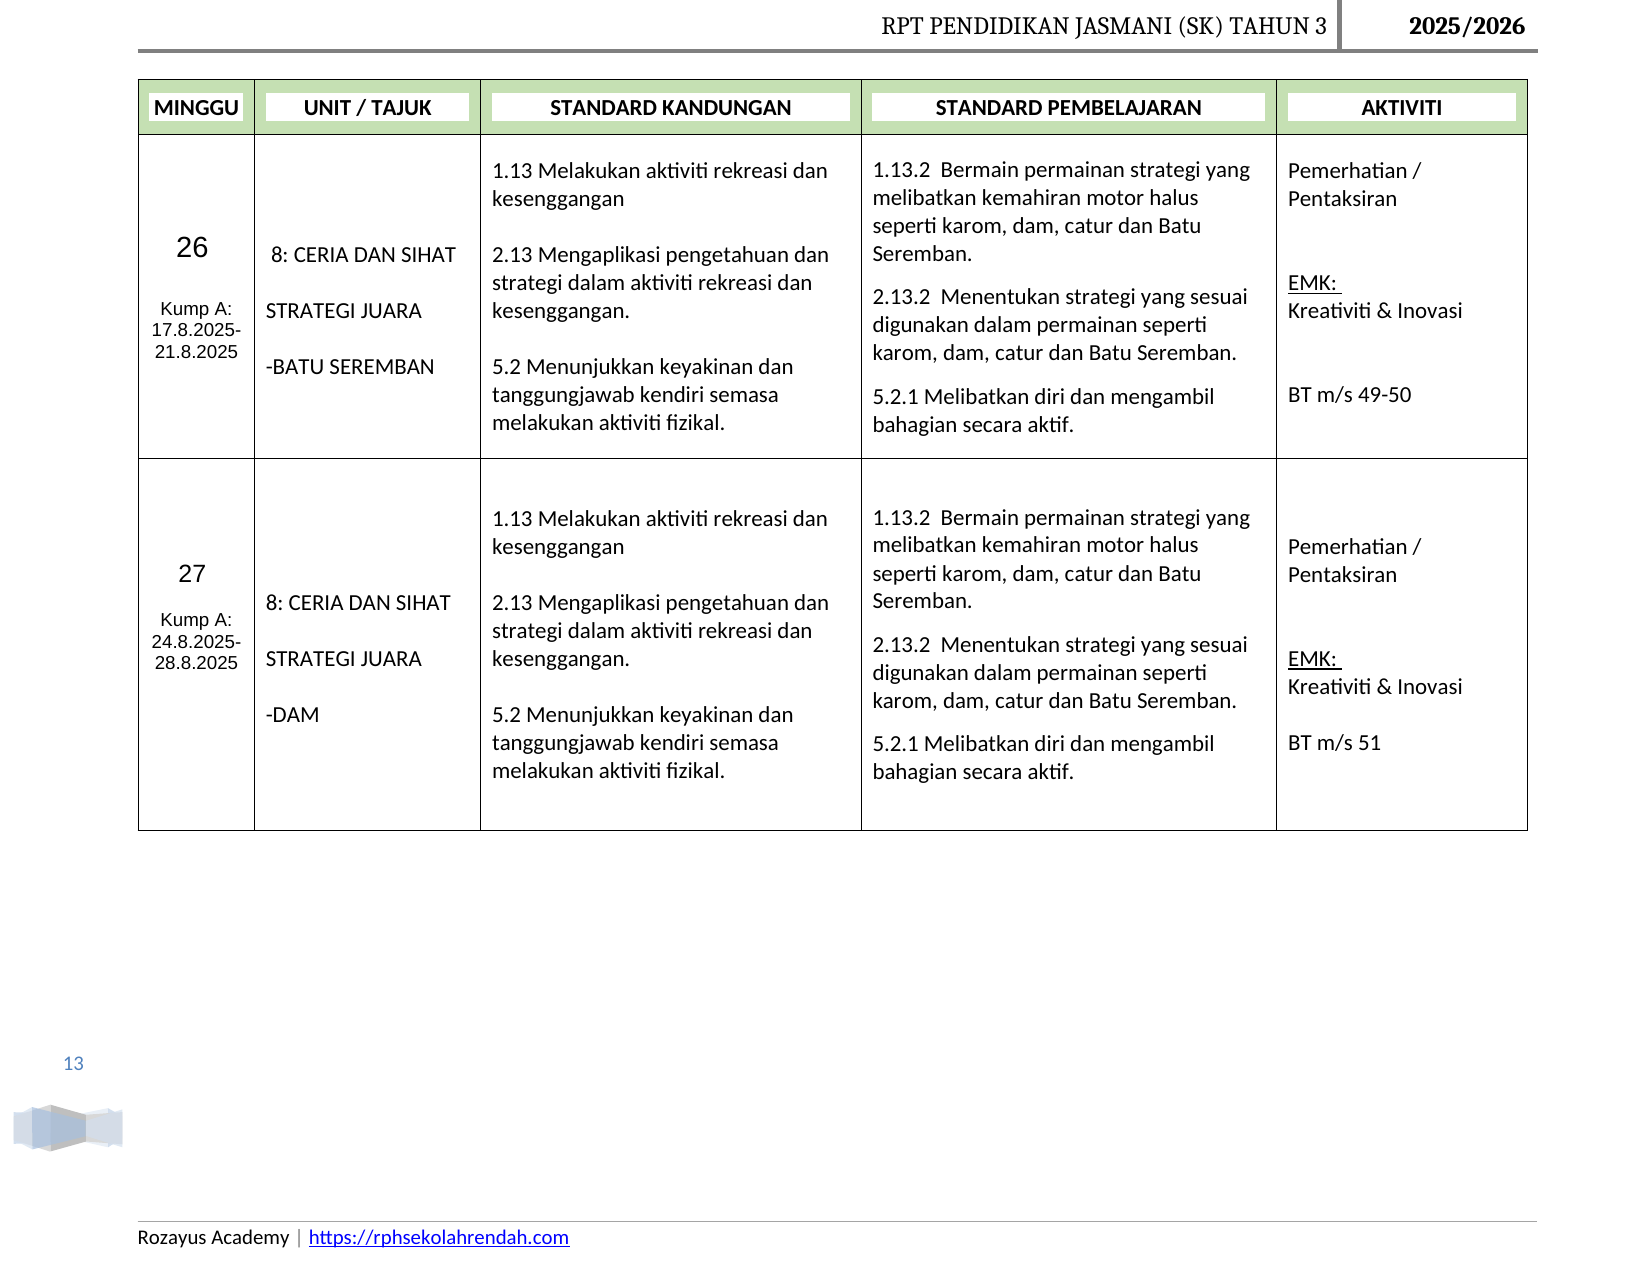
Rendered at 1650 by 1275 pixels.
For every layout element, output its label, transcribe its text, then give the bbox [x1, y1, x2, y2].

table_cell Pemerhatian / Pentaksiran EMK: Kreativiti & Inovasi BT m/s 51 [1277, 459, 1527, 829]
table_cell 27 Kump A: 24.8.2025-28.8.2025 [139, 459, 254, 829]
table_cell 8: CERIA DAN SIHAT STRATEGI JUARA -DAM [255, 459, 480, 829]
table_cell 8: CERIA DAN SIHAT STRATEGI JUARA -BATU SEREMBAN [255, 135, 480, 458]
table_header UNIT / TAJUK [255, 80, 480, 134]
table_header STANDARD PEMBELAJARAN [862, 80, 1276, 134]
table_header AKTIVITI [1277, 80, 1527, 134]
table_cell 26 Kump A: 17.8.2025-21.8.2025 [139, 135, 254, 458]
table_cell Pemerhatian / Pentaksiran EMK: Kreativiti & Inovasi BT m/s 49-50 [1277, 135, 1527, 458]
table_header MINGGU [139, 80, 254, 134]
table_header STANDARD KANDUNGAN [481, 80, 861, 134]
